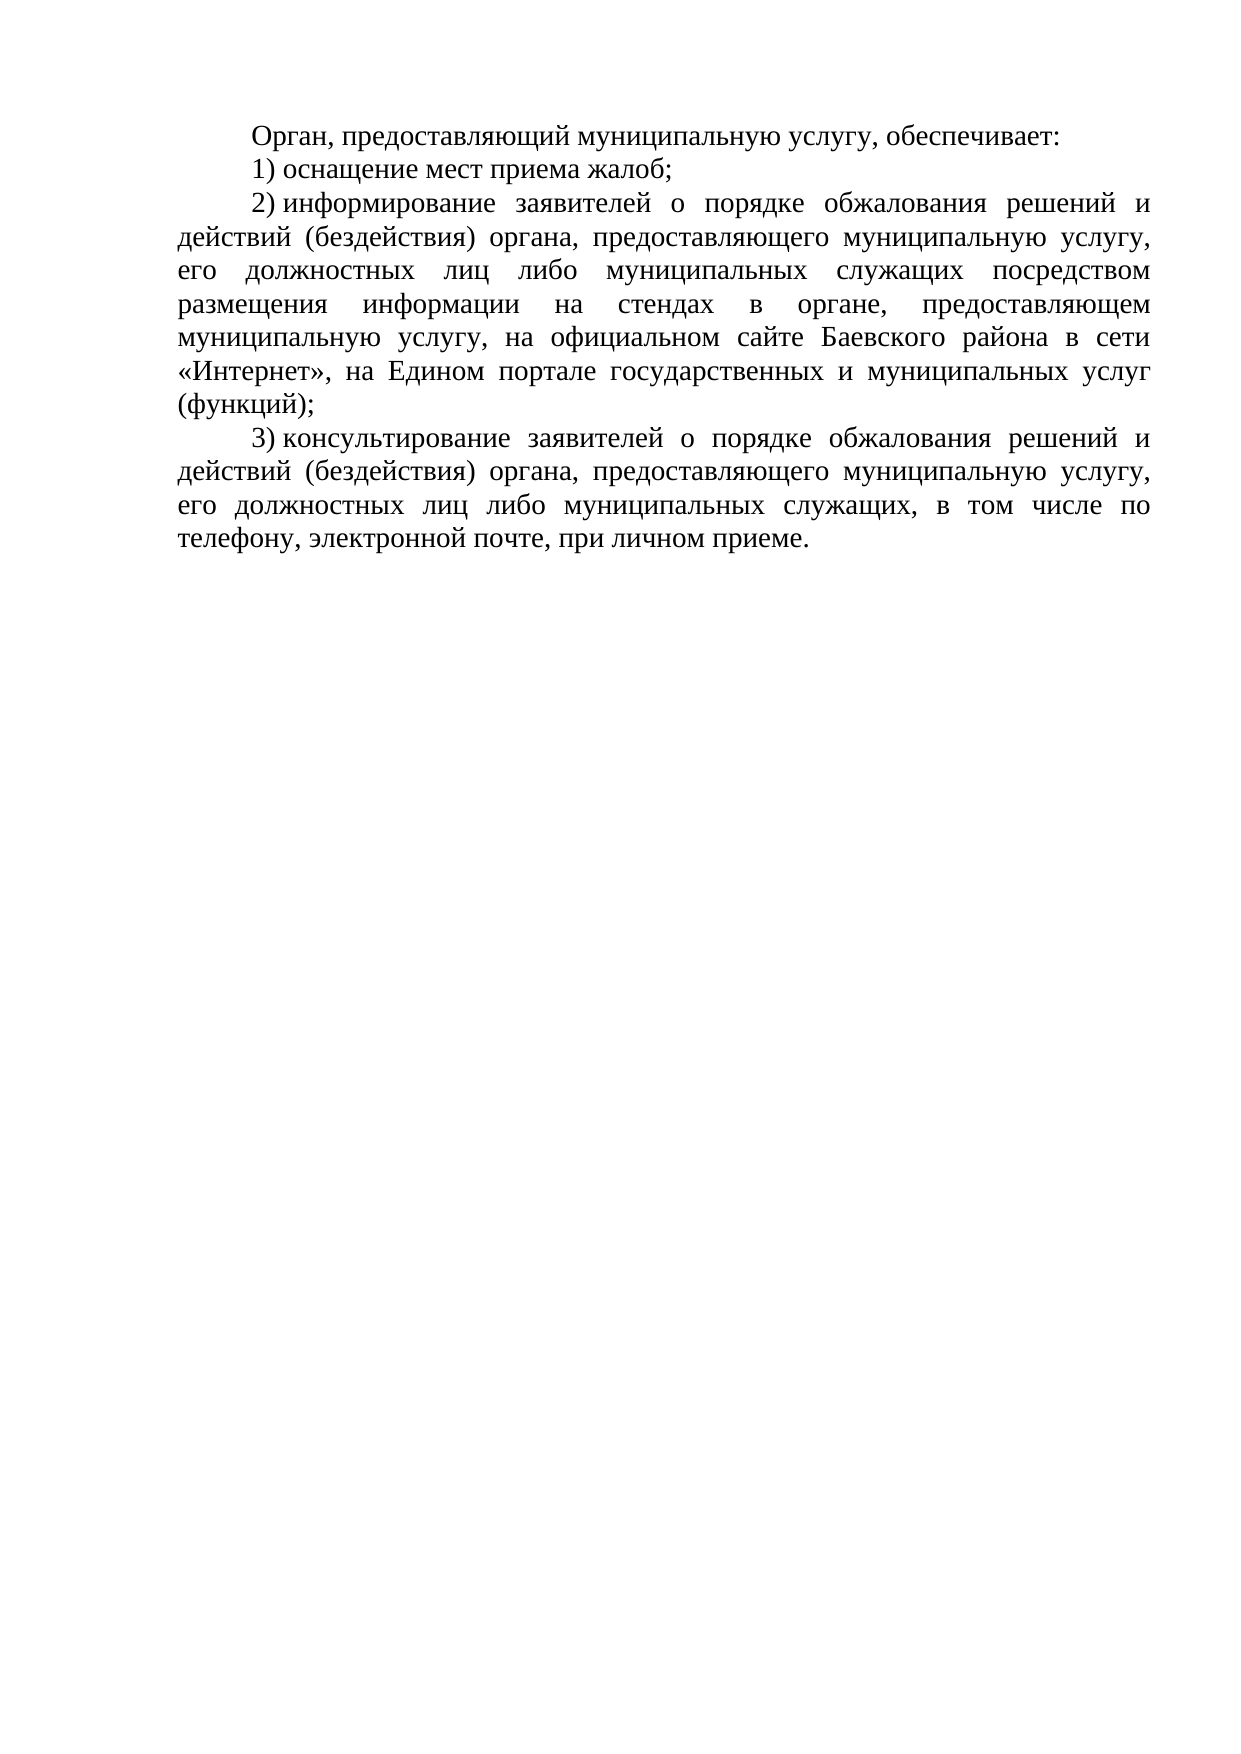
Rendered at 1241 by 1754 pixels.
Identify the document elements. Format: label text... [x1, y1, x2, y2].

text 3) консультирование заявителей о порядке обжалования решений и действий (бездействия) органа, предоставляющего муниципальную услугу, его должностных лиц либо муниципальных служащих, в том числе по телефону, электронной почте, при личном приеме. [177, 420, 1152, 554]
text 1) оснащение мест приема жалоб; [177, 152, 1152, 185]
text 2) информирование заявителей о порядке обжалования решений и действий (бездействия) органа, предоставляющего муниципальную услугу, его должностных лиц либо муниципальных служащих посредством размещения информации на стендах в органе, предоставляющем муниципальную услугу, на официальном сайте Баевского района в сети «Интернет», на Едином портале государственных и муниципальных услуг (функций); [177, 185, 1152, 420]
text Орган, предоставляющий муниципальную услугу, обеспечивает: [177, 118, 1152, 152]
